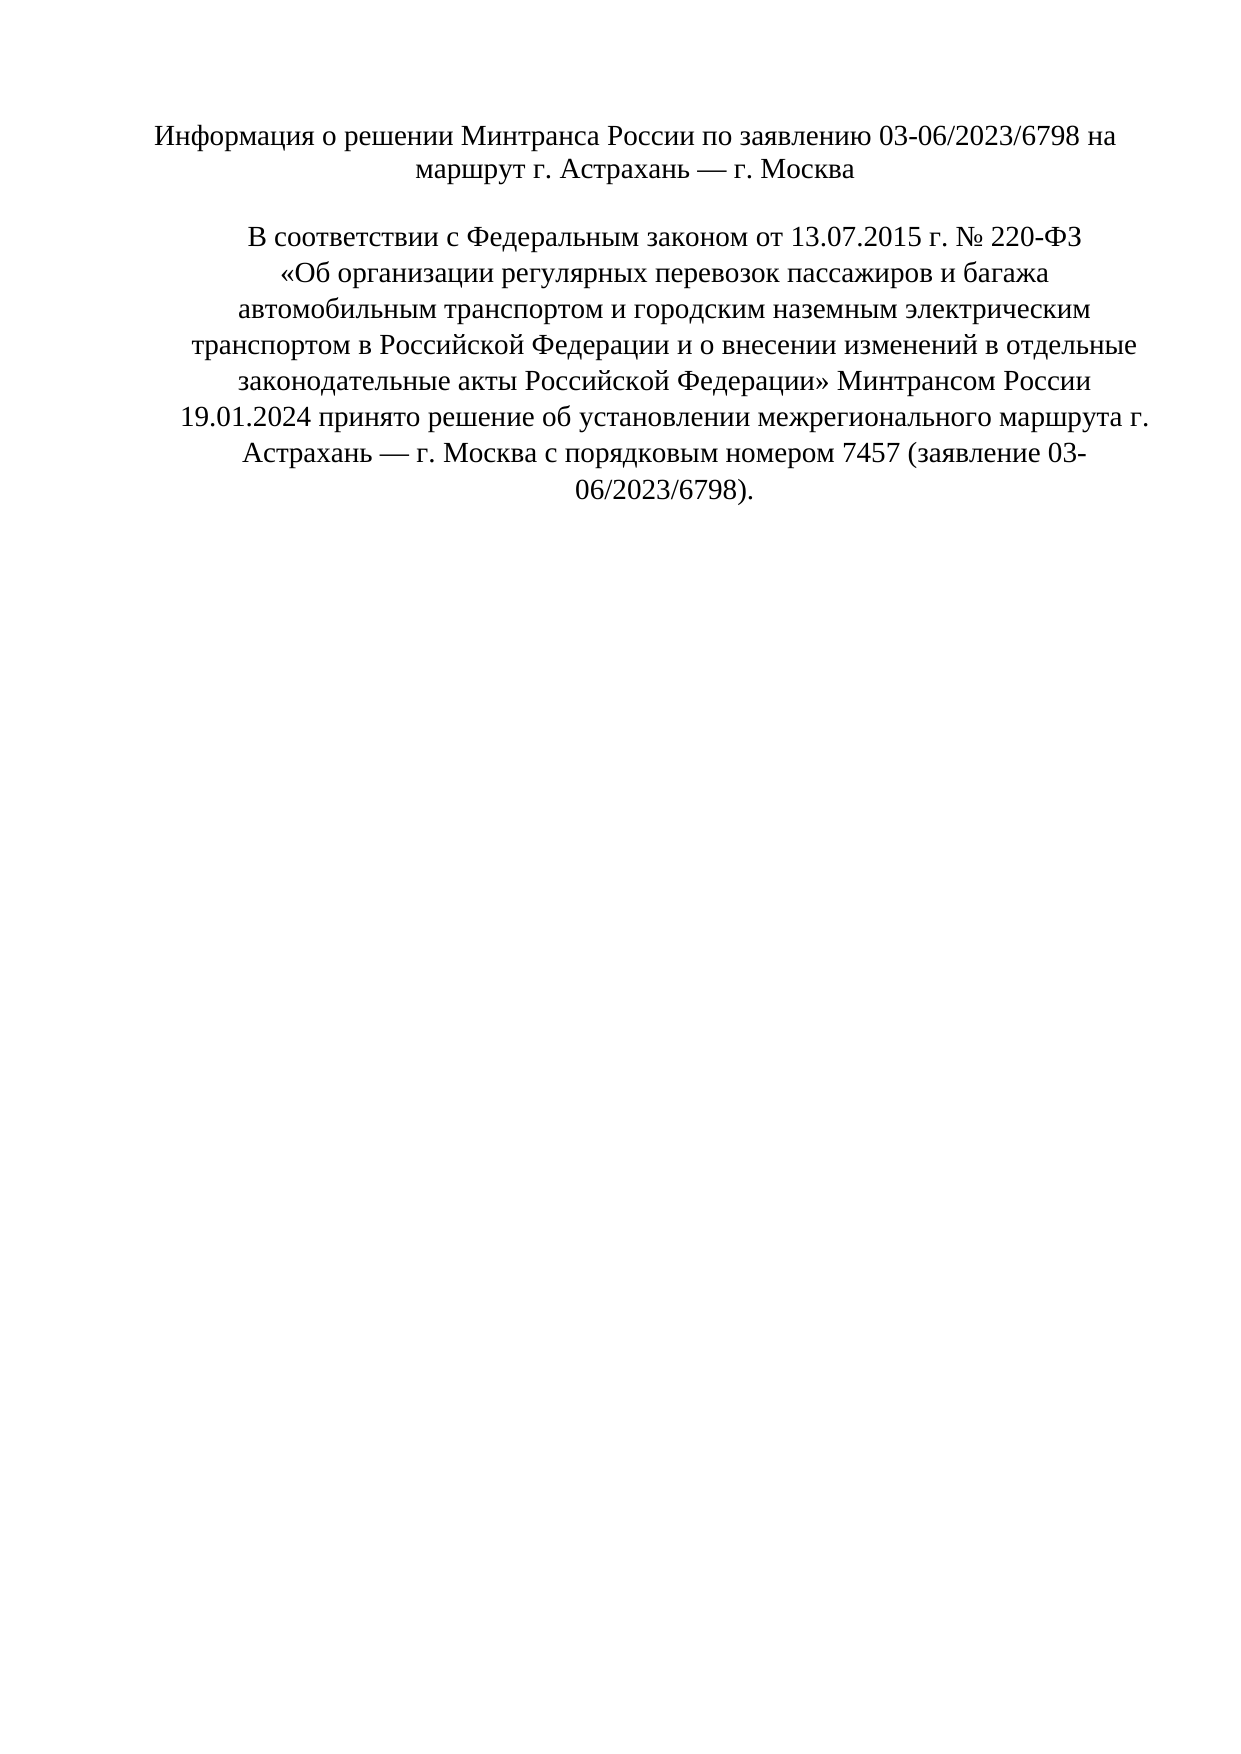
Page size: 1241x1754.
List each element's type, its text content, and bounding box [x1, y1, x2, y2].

text В соответствии с Федеральным законом от 13.07.2015 г. № 220-ФЗ «Об организации регулярных перевозок пассажиров и багажа автомобильным транспортом и городским наземным электрическим транспортом в Российской Федерации и о внесении изменений в отдельные законодательные акты Российской Федерации» Минтрансом России 19.01.2024 принято решение об установлении межрегионального маршрута г. Астрахань — г. Москва с порядковым номером 7457 (заявление 03-06/2023/6798). [177, 219, 1152, 505]
text Информация о решении Минтранса России по заявлению 03-06/2023/6798 на маршрут г. Астрахань — г. Москва [118, 118, 1152, 185]
